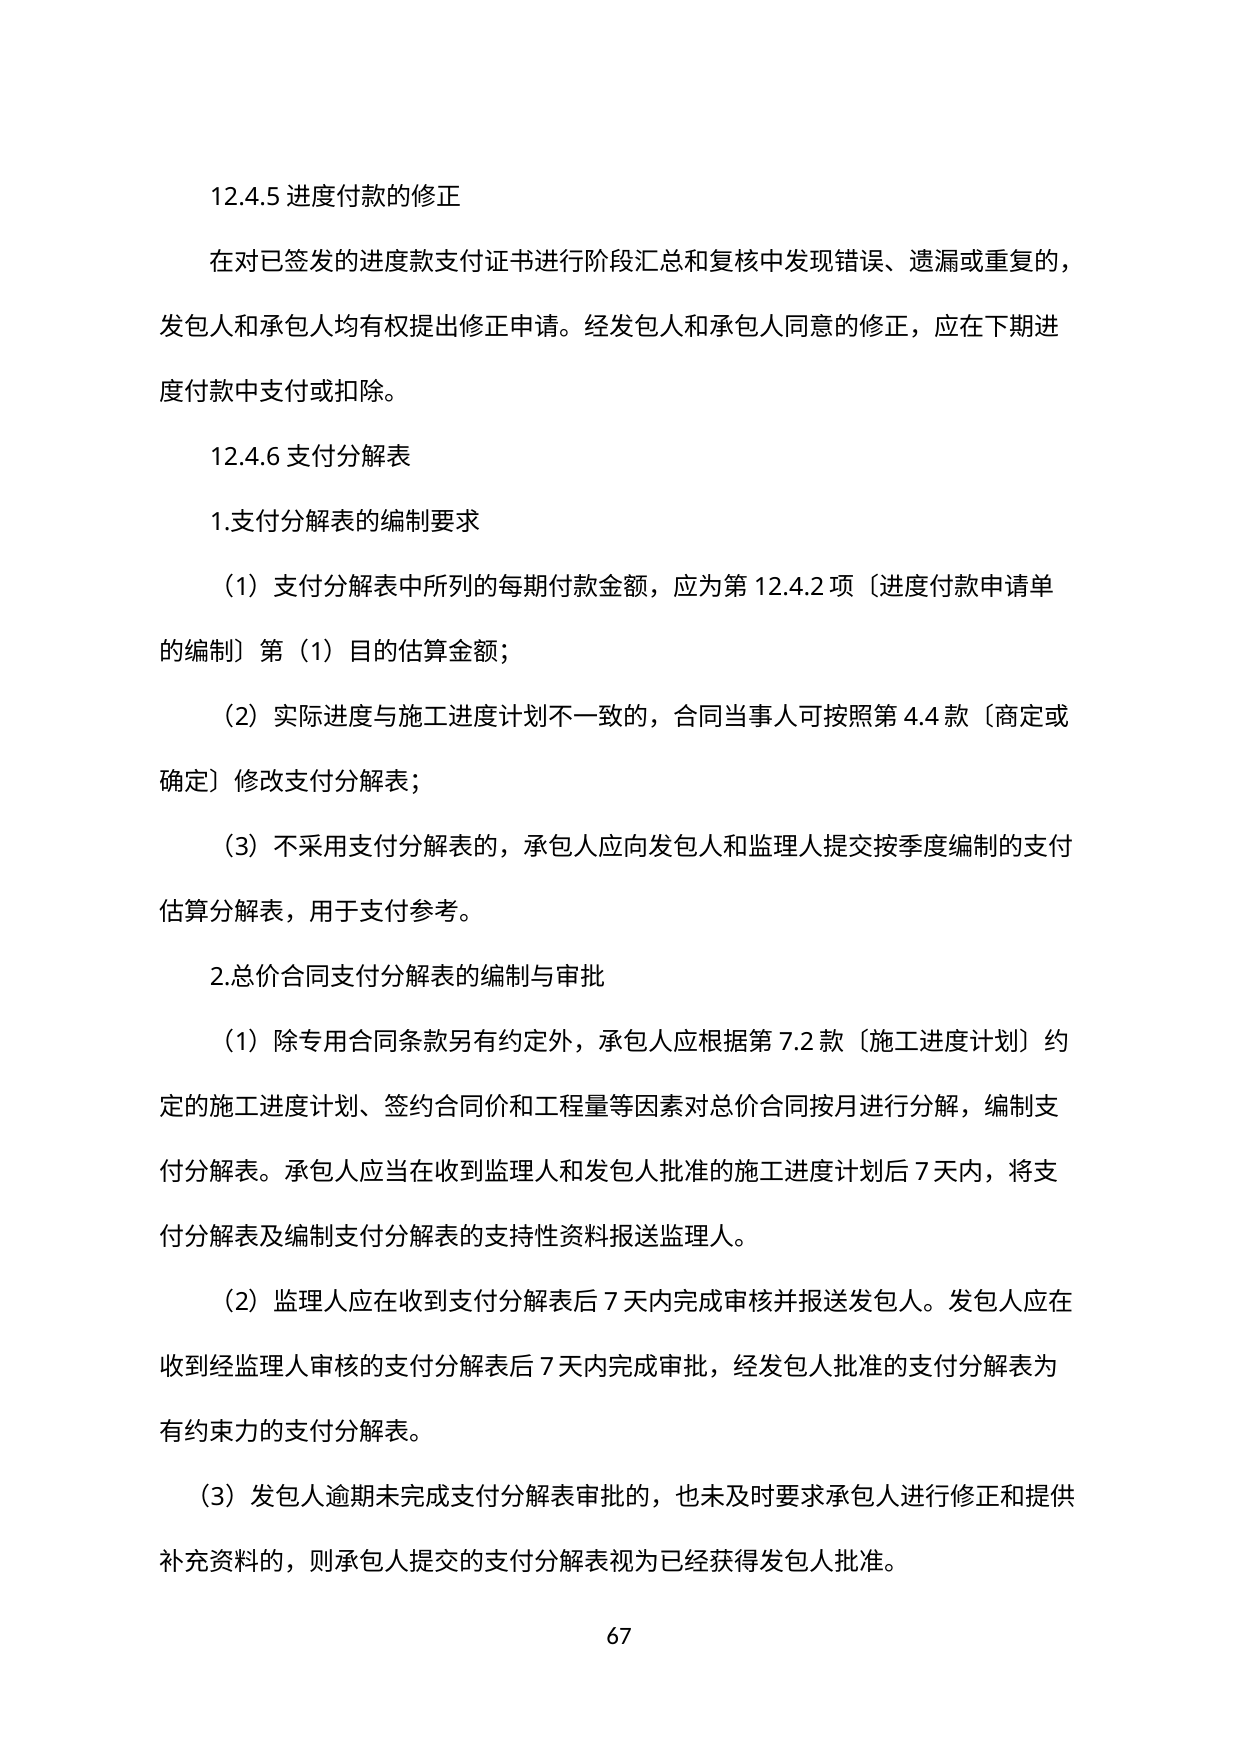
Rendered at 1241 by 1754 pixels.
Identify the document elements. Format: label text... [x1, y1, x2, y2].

text 12.4.6 支付分解表 [159, 422, 1078, 487]
text 12.4.5 进度付款的修正 [159, 162, 1078, 227]
text （2）监理人应在收到支付分解表后7天内完成审核并报送发包人。发包人应在收到经监理人审核的支付分解表后7天内完成审批，经发包人批准的支付分解表为有约束力的支付分解表。 [159, 1267, 1078, 1462]
text 2.总价合同支付分解表的编制与审批 [159, 942, 1078, 1007]
text （1）支付分解表中所列的每期付款金额，应为第12.4.2项〔进度付款申请单的编制〕第（1）目的估算金额； [159, 552, 1078, 682]
text （3）发包人逾期未完成支付分解表审批的，也未及时要求承包人进行修正和提供补充资料的，则承包人提交的支付分解表视为已经获得发包人批准。 [159, 1462, 1078, 1592]
text （1）除专用合同条款另有约定外，承包人应根据第7.2款〔施工进度计划〕约定的施工进度计划、签约合同价和工程量等因素对总价合同按月进行分解，编制支付分解表。承包人应当在收到监理人和发包人批准的施工进度计划后7天内，将支付分解表及编制支付分解表的支持性资料报送监理人。 [159, 1007, 1078, 1267]
text 1.支付分解表的编制要求 [159, 487, 1078, 552]
text 在对已签发的进度款支付证书进行阶段汇总和复核中发现错误、遗漏或重复的，发包人和承包人均有权提出修正申请。经发包人和承包人同意的修正，应在下期进度付款中支付或扣除。 [159, 227, 1078, 422]
text （3）不采用支付分解表的，承包人应向发包人和监理人提交按季度编制的支付估算分解表，用于支付参考。 [159, 812, 1078, 942]
text （2）实际进度与施工进度计划不一致的，合同当事人可按照第4.4款〔商定或确定〕修改支付分解表； [159, 682, 1078, 812]
